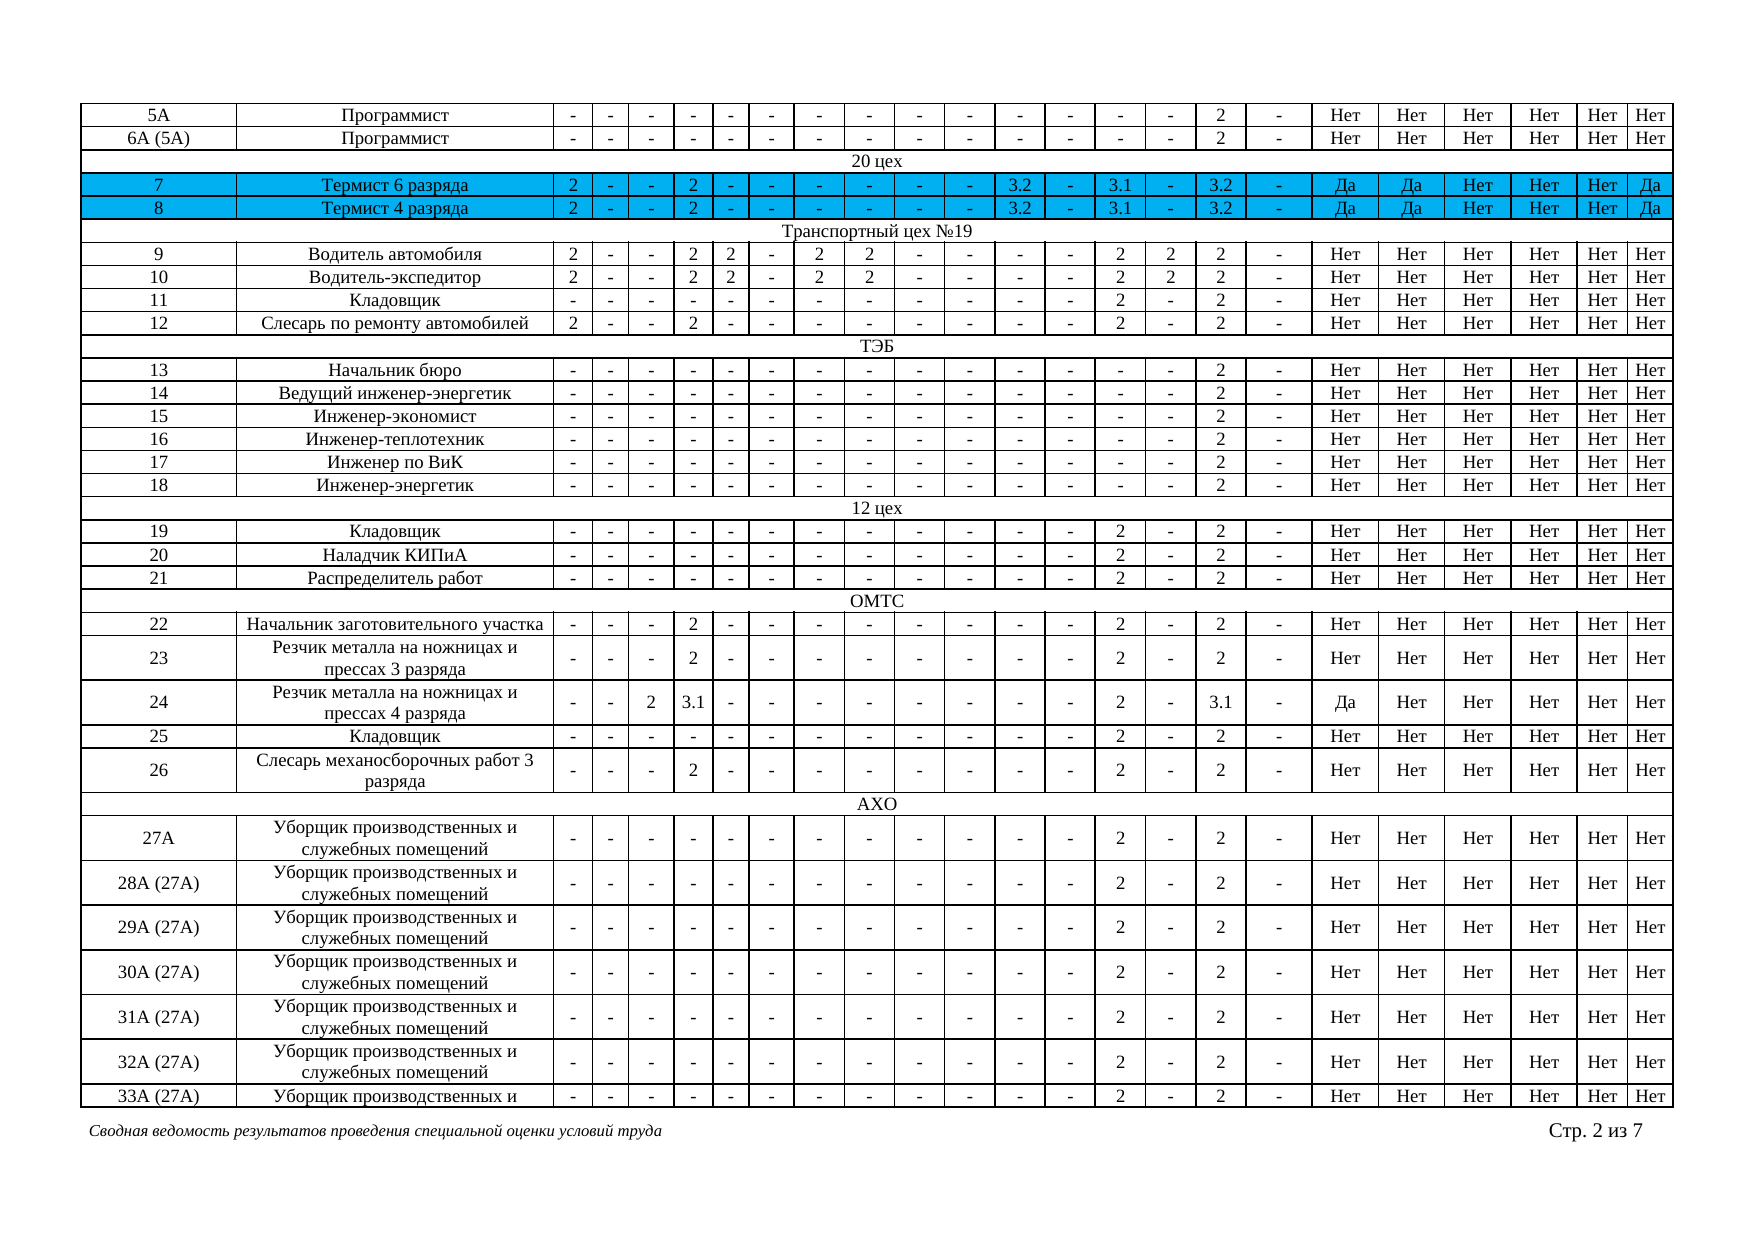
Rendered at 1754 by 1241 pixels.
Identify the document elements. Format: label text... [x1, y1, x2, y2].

table_cell - [895, 474, 944, 496]
table_cell - [554, 474, 592, 496]
table_cell - [1247, 127, 1311, 149]
table_cell Программист [237, 104, 553, 126]
table_cell 10 [82, 266, 236, 288]
table_cell Нет [1445, 428, 1510, 449]
table_cell Нет [1628, 359, 1672, 380]
table_cell - [845, 428, 894, 449]
table_cell Нет [1379, 127, 1444, 149]
table_cell Нет [1512, 197, 1576, 218]
table_cell - [795, 613, 844, 634]
table_cell 2 [1197, 749, 1245, 792]
table_cell - [629, 636, 673, 679]
table_cell 2 [675, 636, 712, 679]
table_cell - [750, 474, 793, 496]
table_cell - [1247, 749, 1311, 792]
table_cell Термист 6 разряда [237, 174, 553, 195]
table_cell Нет [1379, 474, 1444, 496]
table_cell - [1046, 1085, 1094, 1106]
table_cell Нет [1445, 405, 1510, 426]
table_cell Нет [1445, 681, 1510, 724]
table_cell - [895, 312, 944, 334]
table_cell Кладовщик [237, 726, 553, 747]
table_cell - [593, 861, 628, 904]
table_cell Нет [1445, 359, 1510, 380]
table_cell - [1046, 174, 1094, 195]
table_cell Нет [1445, 451, 1510, 473]
table_cell Нет [1379, 613, 1444, 634]
table_cell Нет [1578, 521, 1627, 542]
table_cell Нет [1313, 613, 1378, 634]
table_cell Кладовщик [237, 289, 553, 311]
table_cell Нет [1512, 521, 1576, 542]
table_cell 9 [82, 243, 236, 264]
table_cell 5А [82, 104, 236, 126]
table_cell 7 [82, 174, 236, 195]
table_cell Нет [1445, 312, 1510, 334]
table_cell - [593, 243, 628, 264]
table_cell - [1046, 636, 1094, 679]
table_cell - [895, 613, 944, 634]
table_cell 2 [1096, 544, 1145, 565]
table_cell 11 [82, 289, 236, 311]
table_cell - [1046, 521, 1094, 542]
table_cell - [593, 816, 628, 859]
table_cell Нет [1578, 995, 1627, 1038]
table_cell Нет [1379, 681, 1444, 724]
table_cell - [593, 1040, 628, 1083]
table_cell 2 [1197, 636, 1245, 679]
table_cell Нет [1512, 266, 1576, 288]
table_cell - [845, 382, 894, 403]
table_cell Нет [1313, 474, 1378, 496]
table_cell Нет [1379, 405, 1444, 426]
table_cell - [895, 405, 944, 426]
table_cell 2 [795, 243, 844, 264]
table_cell - [750, 1085, 793, 1106]
table_cell - [795, 428, 844, 449]
table_cell - [629, 243, 673, 264]
table_cell - [1046, 405, 1094, 426]
table_cell - [945, 613, 994, 634]
table_cell - [795, 906, 844, 949]
table_cell Уборщик производственных и служебных помещений [237, 995, 553, 1038]
table_cell Нет [1313, 451, 1378, 473]
table_cell - [593, 951, 628, 993]
table_cell Нет [1512, 906, 1576, 949]
table_cell 2 [1096, 312, 1145, 334]
table_cell - [996, 544, 1044, 565]
table_cell Нет [1512, 681, 1576, 724]
table_cell Нет [1628, 544, 1672, 565]
table_cell - [554, 613, 592, 634]
table_cell - [795, 1085, 844, 1106]
table_cell - [1247, 104, 1311, 126]
table_cell - [996, 451, 1044, 473]
table_cell 2 [1096, 636, 1145, 679]
table_cell - [675, 474, 712, 496]
table_cell - [895, 243, 944, 264]
table_cell - [895, 174, 944, 195]
table_cell - [750, 197, 793, 218]
table_cell 19 [82, 521, 236, 542]
table_cell 3.2 [996, 197, 1044, 218]
table_cell 2 [1197, 104, 1245, 126]
table_cell - [996, 289, 1044, 311]
table_cell - [1096, 382, 1145, 403]
table_cell - [554, 405, 592, 426]
table_cell - [714, 1085, 748, 1106]
table_cell 2 [1096, 861, 1145, 904]
table_cell Нет [1379, 816, 1444, 859]
table_cell 2 [1096, 906, 1145, 949]
table_cell 2 [1197, 567, 1245, 588]
table_cell - [750, 861, 793, 904]
table_cell - [795, 636, 844, 679]
table_cell 2 [1197, 266, 1245, 288]
table_cell Нет [1578, 197, 1627, 218]
table_cell 14 [82, 382, 236, 403]
table_cell Нет [1628, 1085, 1672, 1106]
table_cell Термист 4 разряда [237, 197, 553, 218]
table_cell - [795, 289, 844, 311]
table_cell Нет [1379, 1085, 1444, 1106]
table_cell - [554, 127, 592, 149]
table_cell 2 [1197, 1085, 1245, 1106]
table_cell - [1247, 266, 1311, 288]
table_cell - [1046, 266, 1094, 288]
table_cell Нет [1628, 428, 1672, 449]
table_cell - [1247, 567, 1311, 588]
table_cell - [1146, 613, 1195, 634]
table_cell - [1096, 451, 1145, 473]
table_cell - [895, 681, 944, 724]
table_cell - [795, 174, 844, 195]
table_cell - [945, 197, 994, 218]
table_cell Нет [1512, 567, 1576, 588]
table_cell - [1146, 451, 1195, 473]
table_cell - [1146, 174, 1195, 195]
table_cell Нет [1379, 951, 1444, 993]
table_cell - [593, 749, 628, 792]
table_cell - [895, 104, 944, 126]
table_cell - [996, 104, 1044, 126]
table_cell - [554, 428, 592, 449]
table_cell - [629, 544, 673, 565]
table_cell Нет [1512, 613, 1576, 634]
table_cell Нет [1512, 382, 1576, 403]
table_cell 2 [675, 312, 712, 334]
table_cell 2 [1096, 681, 1145, 724]
table_cell Нет [1379, 104, 1444, 126]
table_cell - [675, 544, 712, 565]
table_cell Слесарь механосборочных работ 3 разряда [237, 749, 553, 792]
table_cell Нет [1379, 312, 1444, 334]
table_cell - [1046, 127, 1094, 149]
table_cell - [675, 521, 712, 542]
table_cell - [1247, 636, 1311, 679]
table_cell - [1247, 1085, 1311, 1106]
table_cell Да [1379, 197, 1444, 218]
table_cell Нет [1379, 995, 1444, 1038]
table_cell - [1247, 861, 1311, 904]
table_cell - [996, 906, 1044, 949]
table_cell - [1046, 104, 1094, 126]
table_cell - [996, 816, 1044, 859]
table_cell Нет [1445, 243, 1510, 264]
table_cell - [750, 544, 793, 565]
table_cell Нет [1313, 127, 1378, 149]
table_cell 2 [1197, 861, 1245, 904]
table_cell Нет [1578, 567, 1627, 588]
table_cell - [845, 861, 894, 904]
table_cell 20 [82, 544, 236, 565]
table_cell 29А (27А) [82, 906, 236, 949]
table_cell - [1046, 197, 1094, 218]
table_cell - [895, 266, 944, 288]
table_cell 17 [82, 451, 236, 473]
table_cell Нет [1628, 567, 1672, 588]
table_cell - [629, 1085, 673, 1106]
table_cell Нет [1313, 636, 1378, 679]
table_cell 2 [1096, 951, 1145, 993]
table_cell - [714, 289, 748, 311]
table_cell - [629, 474, 673, 496]
table_cell - [629, 405, 673, 426]
table_cell Нет [1628, 995, 1672, 1038]
table_cell - [714, 451, 748, 473]
table_cell Нет [1628, 816, 1672, 859]
table_cell Нет [1313, 359, 1378, 380]
table_cell Нет [1379, 749, 1444, 792]
table_cell - [629, 312, 673, 334]
table_cell - [845, 995, 894, 1038]
table_cell - [945, 521, 994, 542]
table_cell Нет [1445, 382, 1510, 403]
table_cell Начальник заготовительного участка [237, 613, 553, 634]
table_cell - [593, 266, 628, 288]
table_cell - [996, 405, 1044, 426]
table_cell - [945, 995, 994, 1038]
table_cell Нет [1313, 861, 1378, 904]
table_cell - [945, 312, 994, 334]
table_cell - [554, 382, 592, 403]
table_cell - [593, 197, 628, 218]
table_cell - [845, 681, 894, 724]
table_cell Нет [1628, 243, 1672, 264]
table_cell - [845, 289, 894, 311]
table_cell Инженер-теплотехник [237, 428, 553, 449]
table_cell - [629, 521, 673, 542]
table_cell Нет [1578, 428, 1627, 449]
table_cell - [795, 474, 844, 496]
table_cell - [1096, 127, 1145, 149]
table_cell - [795, 861, 844, 904]
table_cell Нет [1313, 1085, 1378, 1106]
table_cell - [629, 726, 673, 747]
table_cell - [996, 521, 1044, 542]
table_cell - [750, 1040, 793, 1083]
table_cell 2 [714, 266, 748, 288]
table_cell 2 [1096, 726, 1145, 747]
table_cell Инженер-энергетик [237, 474, 553, 496]
table_cell - [895, 861, 944, 904]
table_cell 2 [1197, 127, 1245, 149]
table_cell Нет [1512, 127, 1576, 149]
table_cell Резчик металла на ножницах и прессах 4 разряда [237, 681, 553, 724]
table_cell - [895, 451, 944, 473]
table_cell - [845, 613, 894, 634]
table_cell - [750, 174, 793, 195]
table_cell - [1247, 521, 1311, 542]
table_cell 2 [1096, 816, 1145, 859]
table_cell - [1247, 474, 1311, 496]
table_cell 2 [554, 243, 592, 264]
table_cell Нет [1313, 567, 1378, 588]
table_cell - [554, 544, 592, 565]
table_cell - [1046, 613, 1094, 634]
table_cell Нет [1628, 726, 1672, 747]
table_cell 2 [1197, 451, 1245, 473]
table_cell - [714, 726, 748, 747]
table_cell - [1146, 749, 1195, 792]
table_cell - [945, 405, 994, 426]
table_cell - [714, 382, 748, 403]
table_cell Нет [1313, 749, 1378, 792]
table_cell Нет [1445, 104, 1510, 126]
table_cell Нет [1379, 861, 1444, 904]
table_cell - [1046, 861, 1094, 904]
table_cell Нет [1445, 613, 1510, 634]
table_cell - [629, 567, 673, 588]
table_cell - [1046, 382, 1094, 403]
table_cell Нет [1512, 544, 1576, 565]
table_cell - [1046, 428, 1094, 449]
table_cell - [996, 359, 1044, 380]
table_cell - [629, 451, 673, 473]
table_cell 6А (5А) [82, 127, 236, 149]
table_cell - [895, 289, 944, 311]
table_cell - [1046, 359, 1094, 380]
table_cell Нет [1578, 861, 1627, 904]
table_cell - [1247, 951, 1311, 993]
table_cell - [795, 405, 844, 426]
table_cell Нет [1512, 174, 1576, 195]
table_cell 18 [82, 474, 236, 496]
table_cell - [845, 816, 894, 859]
table_cell - [1146, 474, 1195, 496]
table_cell 12 [82, 312, 236, 334]
table_cell Инженер по ВиК [237, 451, 553, 473]
table_cell - [593, 174, 628, 195]
table_cell - [750, 289, 793, 311]
table_cell - [795, 521, 844, 542]
table_cell 2 [1197, 382, 1245, 403]
table_cell 3.1 [1096, 197, 1145, 218]
table_cell - [1247, 197, 1311, 218]
table_cell - [1146, 906, 1195, 949]
table_cell - [1247, 995, 1311, 1038]
table_cell - [1046, 544, 1094, 565]
table_cell - [750, 359, 793, 380]
table_cell - [1096, 104, 1145, 126]
table_cell Нет [1578, 174, 1627, 195]
table_cell - [593, 636, 628, 679]
table_cell - [714, 521, 748, 542]
table_cell - [845, 312, 894, 334]
table_cell АХО [82, 793, 1672, 815]
table_cell - [895, 636, 944, 679]
table_cell Нет [1445, 174, 1510, 195]
table_cell - [629, 382, 673, 403]
table_cell - [945, 636, 994, 679]
table_cell - [1046, 1040, 1094, 1083]
table_cell Слесарь по ремонту автомобилей [237, 312, 553, 334]
table_cell Нет [1379, 382, 1444, 403]
table_cell - [629, 428, 673, 449]
table_cell 2 [1197, 816, 1245, 859]
table_cell Инженер-экономист [237, 405, 553, 426]
table_cell - [795, 197, 844, 218]
table_cell Нет [1578, 816, 1627, 859]
table_cell 30А (27А) [82, 951, 236, 993]
table_cell - [629, 861, 673, 904]
table_cell Нет [1445, 749, 1510, 792]
table_cell Нет [1313, 906, 1378, 949]
table_cell - [1146, 127, 1195, 149]
table_cell - [1146, 104, 1195, 126]
table_cell Нет [1578, 359, 1627, 380]
table_cell - [895, 567, 944, 588]
table_cell 2 [714, 243, 748, 264]
table_cell - [996, 636, 1044, 679]
table_cell Нет [1628, 405, 1672, 426]
table_cell Нет [1313, 405, 1378, 426]
table_cell 2 [1197, 312, 1245, 334]
table_cell 2 [675, 266, 712, 288]
table_cell - [593, 104, 628, 126]
table_cell - [714, 312, 748, 334]
table_cell 3.2 [996, 174, 1044, 195]
table_cell - [629, 613, 673, 634]
table_cell Нет [1445, 544, 1510, 565]
table_cell Нет [1578, 243, 1627, 264]
table_cell - [714, 405, 748, 426]
table_cell - [795, 382, 844, 403]
table_cell Нет [1512, 405, 1576, 426]
table_cell - [629, 174, 673, 195]
table_cell Нет [1445, 636, 1510, 679]
table_cell - [895, 127, 944, 149]
table_cell - [629, 127, 673, 149]
table_cell - [996, 266, 1044, 288]
table_cell - [945, 127, 994, 149]
table_cell - [714, 474, 748, 496]
table_cell Нет [1628, 382, 1672, 403]
table_cell - [845, 1040, 894, 1083]
table_cell 2 [1096, 613, 1145, 634]
table_cell - [996, 127, 1044, 149]
table_cell - [629, 816, 673, 859]
table_cell Нет [1578, 951, 1627, 993]
table_cell - [945, 749, 994, 792]
table_cell - [1046, 906, 1094, 949]
table_cell - [750, 726, 793, 747]
table_cell Нет [1379, 636, 1444, 679]
table_cell - [1096, 405, 1145, 426]
table_cell - [1046, 726, 1094, 747]
table_cell Нет [1313, 951, 1378, 993]
table_cell - [845, 521, 894, 542]
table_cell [237, 1085, 553, 1106]
table_cell - [750, 749, 793, 792]
table_cell - [795, 544, 844, 565]
table_cell - [945, 544, 994, 565]
table_cell 2 [1197, 405, 1245, 426]
table_cell - [1146, 1040, 1195, 1083]
table_cell - [714, 816, 748, 859]
table_cell - [714, 1040, 748, 1083]
table_cell Нет [1313, 726, 1378, 747]
table_cell 2 [1197, 521, 1245, 542]
table_cell - [593, 451, 628, 473]
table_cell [237, 1040, 553, 1083]
table_cell Нет [1628, 636, 1672, 679]
table_cell - [675, 451, 712, 473]
table_cell - [750, 816, 793, 859]
table_cell - [845, 636, 894, 679]
table_cell - [945, 1040, 994, 1083]
table_cell Нет [1313, 289, 1378, 311]
table_cell Нет [1512, 726, 1576, 747]
table_cell - [554, 906, 592, 949]
table_cell - [1046, 567, 1094, 588]
table_cell Нет [1445, 861, 1510, 904]
table_cell - [1247, 906, 1311, 949]
table_cell Нет [1512, 104, 1576, 126]
table_cell - [895, 521, 944, 542]
table_cell 3.1 [1197, 681, 1245, 724]
table_cell - [554, 816, 592, 859]
table_cell 13 [82, 359, 236, 380]
table_cell - [996, 567, 1044, 588]
table_cell - [845, 951, 894, 993]
table_cell - [1046, 289, 1094, 311]
table_cell 2 [795, 266, 844, 288]
table_cell Нет [1313, 266, 1378, 288]
table_cell - [895, 906, 944, 949]
table_cell - [1247, 382, 1311, 403]
table_cell Нет [1313, 521, 1378, 542]
table_cell Нет [1578, 127, 1627, 149]
table_cell Водитель автомобиля [237, 243, 553, 264]
table_cell Нет [1578, 749, 1627, 792]
table_cell 2 [554, 174, 592, 195]
table_cell Нет [1578, 613, 1627, 634]
table_cell Нет [1512, 816, 1576, 859]
table_cell Нет [1578, 405, 1627, 426]
table_cell 2 [1096, 1085, 1145, 1106]
table_cell - [845, 726, 894, 747]
table_cell - [895, 1040, 944, 1083]
table_cell - [593, 382, 628, 403]
table_cell - [996, 726, 1044, 747]
table_cell - [593, 995, 628, 1038]
table_cell - [996, 995, 1044, 1038]
table_cell Нет [1628, 861, 1672, 904]
table_cell - [945, 359, 994, 380]
table_cell - [795, 1040, 844, 1083]
table_cell Нет [1512, 451, 1576, 473]
table_cell - [675, 567, 712, 588]
table_cell - [945, 451, 994, 473]
table_cell 12 цех [82, 497, 1672, 519]
table_cell - [1096, 428, 1145, 449]
table_cell Транспортный цех №19 [82, 220, 1672, 241]
table_cell Нет [1379, 726, 1444, 747]
table_cell Нет [1379, 1040, 1444, 1083]
table_cell - [795, 816, 844, 859]
table_cell Нет [1512, 1085, 1576, 1106]
table_cell Нет [1313, 544, 1378, 565]
table_cell - [593, 906, 628, 949]
table_cell - [629, 749, 673, 792]
table_cell - [996, 681, 1044, 724]
table_cell Нет [1379, 544, 1444, 565]
table_cell - [554, 104, 592, 126]
table_cell 15 [82, 405, 236, 426]
table_cell Водитель-экспедитор [237, 266, 553, 288]
table_cell - [554, 1040, 592, 1083]
table_cell Да [1313, 197, 1378, 218]
table_cell - [845, 567, 894, 588]
table_cell - [554, 636, 592, 679]
table_cell - [554, 567, 592, 588]
table_cell - [1247, 613, 1311, 634]
table_cell - [845, 474, 894, 496]
table_cell 3.2 [1197, 174, 1245, 195]
table_cell - [714, 174, 748, 195]
table_cell - [675, 104, 712, 126]
table_cell - [629, 104, 673, 126]
table_cell Программист [237, 127, 553, 149]
table_cell Нет [1379, 243, 1444, 264]
table_cell - [750, 567, 793, 588]
table_cell - [675, 816, 712, 859]
table_cell - [895, 359, 944, 380]
table_cell - [996, 749, 1044, 792]
table_cell - [996, 613, 1044, 634]
table_cell - [945, 816, 994, 859]
table_cell - [593, 567, 628, 588]
table_cell - [945, 951, 994, 993]
table_cell - [593, 474, 628, 496]
table_cell - [895, 382, 944, 403]
table_cell - [554, 521, 592, 542]
table_cell - [1247, 816, 1311, 859]
table_cell Нет [1445, 521, 1510, 542]
table_cell - [1096, 474, 1145, 496]
table_cell Нет [1313, 243, 1378, 264]
table_cell - [945, 567, 994, 588]
table_cell Нет [1313, 104, 1378, 126]
table_cell - [675, 906, 712, 949]
table_cell - [1096, 359, 1145, 380]
table_cell 3.2 [1197, 197, 1245, 218]
table_cell - [945, 174, 994, 195]
table_cell - [845, 127, 894, 149]
table_cell - [593, 613, 628, 634]
table_cell - [593, 726, 628, 747]
table_cell - [1247, 359, 1311, 380]
table_cell 2 [1197, 243, 1245, 264]
table_cell - [895, 995, 944, 1038]
table_cell - [1247, 289, 1311, 311]
table_cell 2 [1146, 243, 1195, 264]
table_cell - [1046, 681, 1094, 724]
table_cell - [750, 613, 793, 634]
table_cell - [714, 861, 748, 904]
table_cell Нет [1445, 567, 1510, 588]
table_cell Нет [1628, 289, 1672, 311]
table_cell - [593, 428, 628, 449]
table_cell - [750, 636, 793, 679]
table_cell - [845, 359, 894, 380]
table_cell - [996, 1085, 1044, 1106]
table_cell Нет [1379, 906, 1444, 949]
table_cell 2 [1197, 428, 1245, 449]
table_cell - [1146, 816, 1195, 859]
table_cell Нет [1512, 243, 1576, 264]
table_cell 2 [1197, 906, 1245, 949]
table_cell 2 [1096, 289, 1145, 311]
table_cell - [714, 749, 748, 792]
table_cell 2 [1197, 613, 1245, 634]
table_cell Да [1313, 174, 1378, 195]
table_cell - [945, 266, 994, 288]
table_cell - [845, 749, 894, 792]
table_cell - [1146, 521, 1195, 542]
table_cell 2 [1096, 995, 1145, 1038]
table_cell Нет [1512, 289, 1576, 311]
table_cell - [996, 312, 1044, 334]
table_cell Нет [1628, 451, 1672, 473]
table_cell Нет [1578, 544, 1627, 565]
table_cell 2 [1096, 749, 1145, 792]
table_cell - [593, 127, 628, 149]
table_cell - [554, 1085, 592, 1106]
table_cell - [714, 636, 748, 679]
table_cell - [1146, 726, 1195, 747]
table_cell - [895, 749, 944, 792]
table_cell - [945, 474, 994, 496]
table_cell - [996, 861, 1044, 904]
table_cell Нет [1578, 681, 1627, 724]
table_cell - [593, 544, 628, 565]
table_cell 2 [1146, 266, 1195, 288]
table_cell Нет [1578, 312, 1627, 334]
table_cell 2 [1197, 1040, 1245, 1083]
table_cell Нет [1313, 382, 1378, 403]
table_cell - [996, 951, 1044, 993]
table_cell - [554, 451, 592, 473]
table_cell Нет [1379, 266, 1444, 288]
table_cell Нет [1445, 289, 1510, 311]
table_cell - [675, 995, 712, 1038]
table_cell Нет [1578, 474, 1627, 496]
table_cell Нет [1578, 636, 1627, 679]
table_cell Резчик металла на ножницах и прессах 3 разряда [237, 636, 553, 679]
table_cell - [845, 906, 894, 949]
table_cell - [750, 428, 793, 449]
table_cell Да [1313, 681, 1378, 724]
table_cell - [1247, 726, 1311, 747]
table_cell 2 [675, 749, 712, 792]
table_cell Нет [1628, 521, 1672, 542]
table_cell - [554, 359, 592, 380]
table_cell Нет [1578, 451, 1627, 473]
table_cell Нет [1628, 613, 1672, 634]
table_cell - [1247, 312, 1311, 334]
table_cell - [795, 104, 844, 126]
table_cell - [554, 951, 592, 993]
table_cell - [593, 681, 628, 724]
table_cell 25 [82, 726, 236, 747]
table_cell Нет [1512, 359, 1576, 380]
table_cell Уборщик производственных и служебных помещений [237, 861, 553, 904]
table_cell 32А (27А) [82, 1040, 236, 1083]
table_cell - [750, 127, 793, 149]
table_cell Нет [1379, 359, 1444, 380]
table_cell 26 [82, 749, 236, 792]
table_cell Нет [1445, 127, 1510, 149]
table_cell 3.1 [1096, 174, 1145, 195]
table_cell Нет [1512, 749, 1576, 792]
table_cell - [675, 951, 712, 993]
table_cell - [1146, 995, 1195, 1038]
table_cell - [554, 749, 592, 792]
table_cell Уборщик производственных и служебных помещений [237, 951, 553, 993]
table_cell - [895, 428, 944, 449]
table_cell - [675, 1040, 712, 1083]
table_cell - [795, 951, 844, 993]
table_cell - [1247, 174, 1311, 195]
table_cell Нет [1628, 951, 1672, 993]
table_cell Нет [1512, 636, 1576, 679]
table_cell Нет [1512, 474, 1576, 496]
table_cell 21 [82, 567, 236, 588]
table_cell 33А (27А) [82, 1085, 236, 1106]
table_cell Начальник бюро [237, 359, 553, 380]
table_cell Нет [1512, 861, 1576, 904]
table_cell 2 [554, 197, 592, 218]
table_cell Нет [1445, 816, 1510, 859]
table_cell Нет [1628, 681, 1672, 724]
table_cell - [750, 951, 793, 993]
table_cell - [750, 681, 793, 724]
table_cell - [1046, 451, 1094, 473]
table_cell 2 [1096, 521, 1145, 542]
table_cell - [1247, 405, 1311, 426]
table_cell - [996, 428, 1044, 449]
table_cell - [714, 359, 748, 380]
table_cell - [1146, 428, 1195, 449]
table_cell - [554, 726, 592, 747]
table_cell Нет [1628, 749, 1672, 792]
table_cell - [593, 289, 628, 311]
table_cell Нет [1628, 474, 1672, 496]
table_cell - [675, 382, 712, 403]
table_cell 28А (27А) [82, 861, 236, 904]
table_cell - [714, 906, 748, 949]
table_cell 2 [845, 243, 894, 264]
table_cell Нет [1379, 567, 1444, 588]
table_cell - [750, 995, 793, 1038]
table_cell - [629, 359, 673, 380]
table_cell - [1046, 995, 1094, 1038]
table_cell - [593, 312, 628, 334]
table_cell - [1146, 636, 1195, 679]
table_cell Нет [1628, 1040, 1672, 1083]
table_cell Нет [1445, 1040, 1510, 1083]
table_cell Нет [1628, 906, 1672, 949]
table_cell - [1146, 861, 1195, 904]
table_cell Распределитель работ [237, 567, 553, 588]
table_cell Нет [1628, 266, 1672, 288]
table_cell Нет [1512, 1040, 1576, 1083]
table_cell - [629, 906, 673, 949]
table_cell Нет [1445, 726, 1510, 747]
table_cell - [629, 951, 673, 993]
table_cell Нет [1578, 289, 1627, 311]
table_cell - [795, 312, 844, 334]
table_cell Нет [1313, 995, 1378, 1038]
table_cell Нет [1313, 816, 1378, 859]
table_cell - [629, 197, 673, 218]
table_cell - [1146, 681, 1195, 724]
table_cell - [629, 266, 673, 288]
table_cell - [554, 289, 592, 311]
table_cell - [1046, 749, 1094, 792]
table_cell - [1046, 951, 1094, 993]
table_cell Нет [1512, 995, 1576, 1038]
table_cell - [945, 428, 994, 449]
table_cell - [1146, 405, 1195, 426]
table_cell - [795, 749, 844, 792]
table_cell Нет [1578, 1040, 1627, 1083]
table_cell 16 [82, 428, 236, 449]
table_cell - [1146, 951, 1195, 993]
table_cell 3.1 [675, 681, 712, 724]
table_cell Кладовщик [237, 521, 553, 542]
table_cell 2 [1197, 544, 1245, 565]
table_cell - [629, 1040, 673, 1083]
table_cell Нет [1445, 474, 1510, 496]
table_cell - [795, 681, 844, 724]
table_cell - [895, 816, 944, 859]
table_cell 2 [1096, 567, 1145, 588]
table_cell - [845, 451, 894, 473]
table_cell - [554, 995, 592, 1038]
table_cell Нет [1578, 1085, 1627, 1106]
table_cell Нет [1512, 312, 1576, 334]
table_cell - [593, 359, 628, 380]
table_cell - [1247, 1040, 1311, 1083]
table_cell - [750, 521, 793, 542]
table_cell 2 [1096, 243, 1145, 264]
table_cell Нет [1578, 906, 1627, 949]
table_cell Нет [1578, 726, 1627, 747]
table_cell - [714, 104, 748, 126]
table_cell - [945, 243, 994, 264]
table_cell Нет [1512, 428, 1576, 449]
table_cell - [1146, 289, 1195, 311]
table_cell - [895, 1085, 944, 1106]
table_cell 27А [82, 816, 236, 859]
table_cell - [675, 359, 712, 380]
table_cell - [996, 243, 1044, 264]
table_cell - [1046, 312, 1094, 334]
table_cell Нет [1445, 995, 1510, 1038]
table_cell - [675, 405, 712, 426]
table_cell Нет [1379, 289, 1444, 311]
table_cell - [1247, 428, 1311, 449]
table_cell - [945, 681, 994, 724]
table_cell 2 [629, 681, 673, 724]
table_cell - [714, 681, 748, 724]
table_cell 2 [1197, 359, 1245, 380]
table_cell - [675, 127, 712, 149]
table_cell - [714, 428, 748, 449]
table_cell 2 [1096, 1040, 1145, 1083]
table_cell 31А (27А) [82, 995, 236, 1038]
table_cell - [1146, 382, 1195, 403]
table_cell Нет [1578, 104, 1627, 126]
table_cell 8 [82, 197, 236, 218]
table_cell - [996, 382, 1044, 403]
table_cell - [750, 312, 793, 334]
table_cell - [554, 681, 592, 724]
table_cell Наладчик КИПиА [237, 544, 553, 565]
table_cell - [1046, 243, 1094, 264]
table_cell - [675, 726, 712, 747]
table_cell - [996, 1040, 1044, 1083]
table_cell - [1247, 544, 1311, 565]
table_cell - [1046, 816, 1094, 859]
table_cell - [629, 289, 673, 311]
table_cell - [714, 544, 748, 565]
table_cell - [714, 567, 748, 588]
table_cell - [675, 428, 712, 449]
table_cell - [895, 951, 944, 993]
table_cell - [945, 289, 994, 311]
table_cell Нет [1628, 104, 1672, 126]
table_cell - [895, 726, 944, 747]
table_cell - [895, 544, 944, 565]
table_cell - [945, 1085, 994, 1106]
table_cell Нет [1313, 1040, 1378, 1083]
table_cell - [1146, 544, 1195, 565]
table_cell 2 [1197, 474, 1245, 496]
table_cell - [795, 451, 844, 473]
table_cell - [945, 726, 994, 747]
table_cell - [795, 359, 844, 380]
table_cell Да [1628, 197, 1672, 218]
table_cell - [554, 861, 592, 904]
table_cell - [629, 995, 673, 1038]
table_cell - [1146, 567, 1195, 588]
table_cell Нет [1445, 906, 1510, 949]
table_cell - [795, 726, 844, 747]
table_cell - [675, 1085, 712, 1106]
table_cell - [750, 104, 793, 126]
table_cell - [593, 521, 628, 542]
table_cell - [714, 197, 748, 218]
table_cell - [1247, 451, 1311, 473]
table_cell - [1247, 243, 1311, 264]
table_cell 2 [1197, 726, 1245, 747]
table_cell Нет [1578, 382, 1627, 403]
table_cell 2 [675, 243, 712, 264]
table_cell - [845, 197, 894, 218]
table_cell 2 [1197, 995, 1245, 1038]
table_cell Нет [1313, 428, 1378, 449]
table_cell Нет [1445, 1085, 1510, 1106]
table_cell - [750, 906, 793, 949]
table_cell Нет [1379, 521, 1444, 542]
table_cell - [593, 1085, 628, 1106]
table_cell 2 [675, 613, 712, 634]
table_cell 2 [845, 266, 894, 288]
table_cell ТЭБ [82, 336, 1672, 357]
table_cell - [845, 174, 894, 195]
table_cell - [945, 906, 994, 949]
table_cell - [845, 1085, 894, 1106]
table_cell - [1247, 681, 1311, 724]
table_cell - [714, 127, 748, 149]
table_cell Нет [1379, 451, 1444, 473]
table_cell - [593, 405, 628, 426]
table_cell 2 [675, 197, 712, 218]
table_cell 22 [82, 613, 236, 634]
table_cell - [714, 613, 748, 634]
table_cell - [845, 405, 894, 426]
table_cell Уборщик производственных и служебных помещений [237, 816, 553, 859]
table_cell 23 [82, 636, 236, 679]
table_cell - [675, 289, 712, 311]
table_cell 2 [1197, 951, 1245, 993]
table_cell Нет [1445, 197, 1510, 218]
table_cell - [750, 243, 793, 264]
table_cell Нет [1512, 951, 1576, 993]
table_cell 2 [554, 266, 592, 288]
table_cell - [795, 995, 844, 1038]
table_cell - [1146, 1085, 1195, 1106]
table_cell Да [1628, 174, 1672, 195]
table_cell Нет [1313, 312, 1378, 334]
table_cell Нет [1628, 127, 1672, 149]
table_cell Да [1379, 174, 1444, 195]
table_cell - [845, 104, 894, 126]
table_cell Ведущий инженер-энергетик [237, 382, 553, 403]
table_cell - [895, 197, 944, 218]
table_cell - [714, 995, 748, 1038]
table_cell Нет [1445, 951, 1510, 993]
table_cell - [714, 951, 748, 993]
table_cell Нет [1445, 266, 1510, 288]
table_cell - [1046, 474, 1094, 496]
table_cell Нет [1628, 312, 1672, 334]
table_cell - [675, 861, 712, 904]
table_cell - [750, 405, 793, 426]
table_cell - [1146, 359, 1195, 380]
table_cell - [945, 861, 994, 904]
table_cell - [795, 127, 844, 149]
table_cell Нет [1578, 266, 1627, 288]
table_cell - [945, 382, 994, 403]
table_cell - [1146, 312, 1195, 334]
table_cell 2 [1096, 266, 1145, 288]
table_cell - [1146, 197, 1195, 218]
table_cell Нет [1379, 428, 1444, 449]
table_cell Уборщик производственных и служебных помещений [237, 906, 553, 949]
table_cell ОМТС [82, 590, 1672, 611]
table_cell - [845, 544, 894, 565]
table_cell - [945, 104, 994, 126]
table_cell - [996, 474, 1044, 496]
table_cell - [750, 266, 793, 288]
table_cell 2 [1197, 289, 1245, 311]
table_cell 24 [82, 681, 236, 724]
table_cell - [795, 567, 844, 588]
table_cell 20 цех [82, 151, 1672, 172]
table_cell 2 [554, 312, 592, 334]
table_cell 2 [675, 174, 712, 195]
table_cell - [750, 382, 793, 403]
table_cell - [750, 451, 793, 473]
